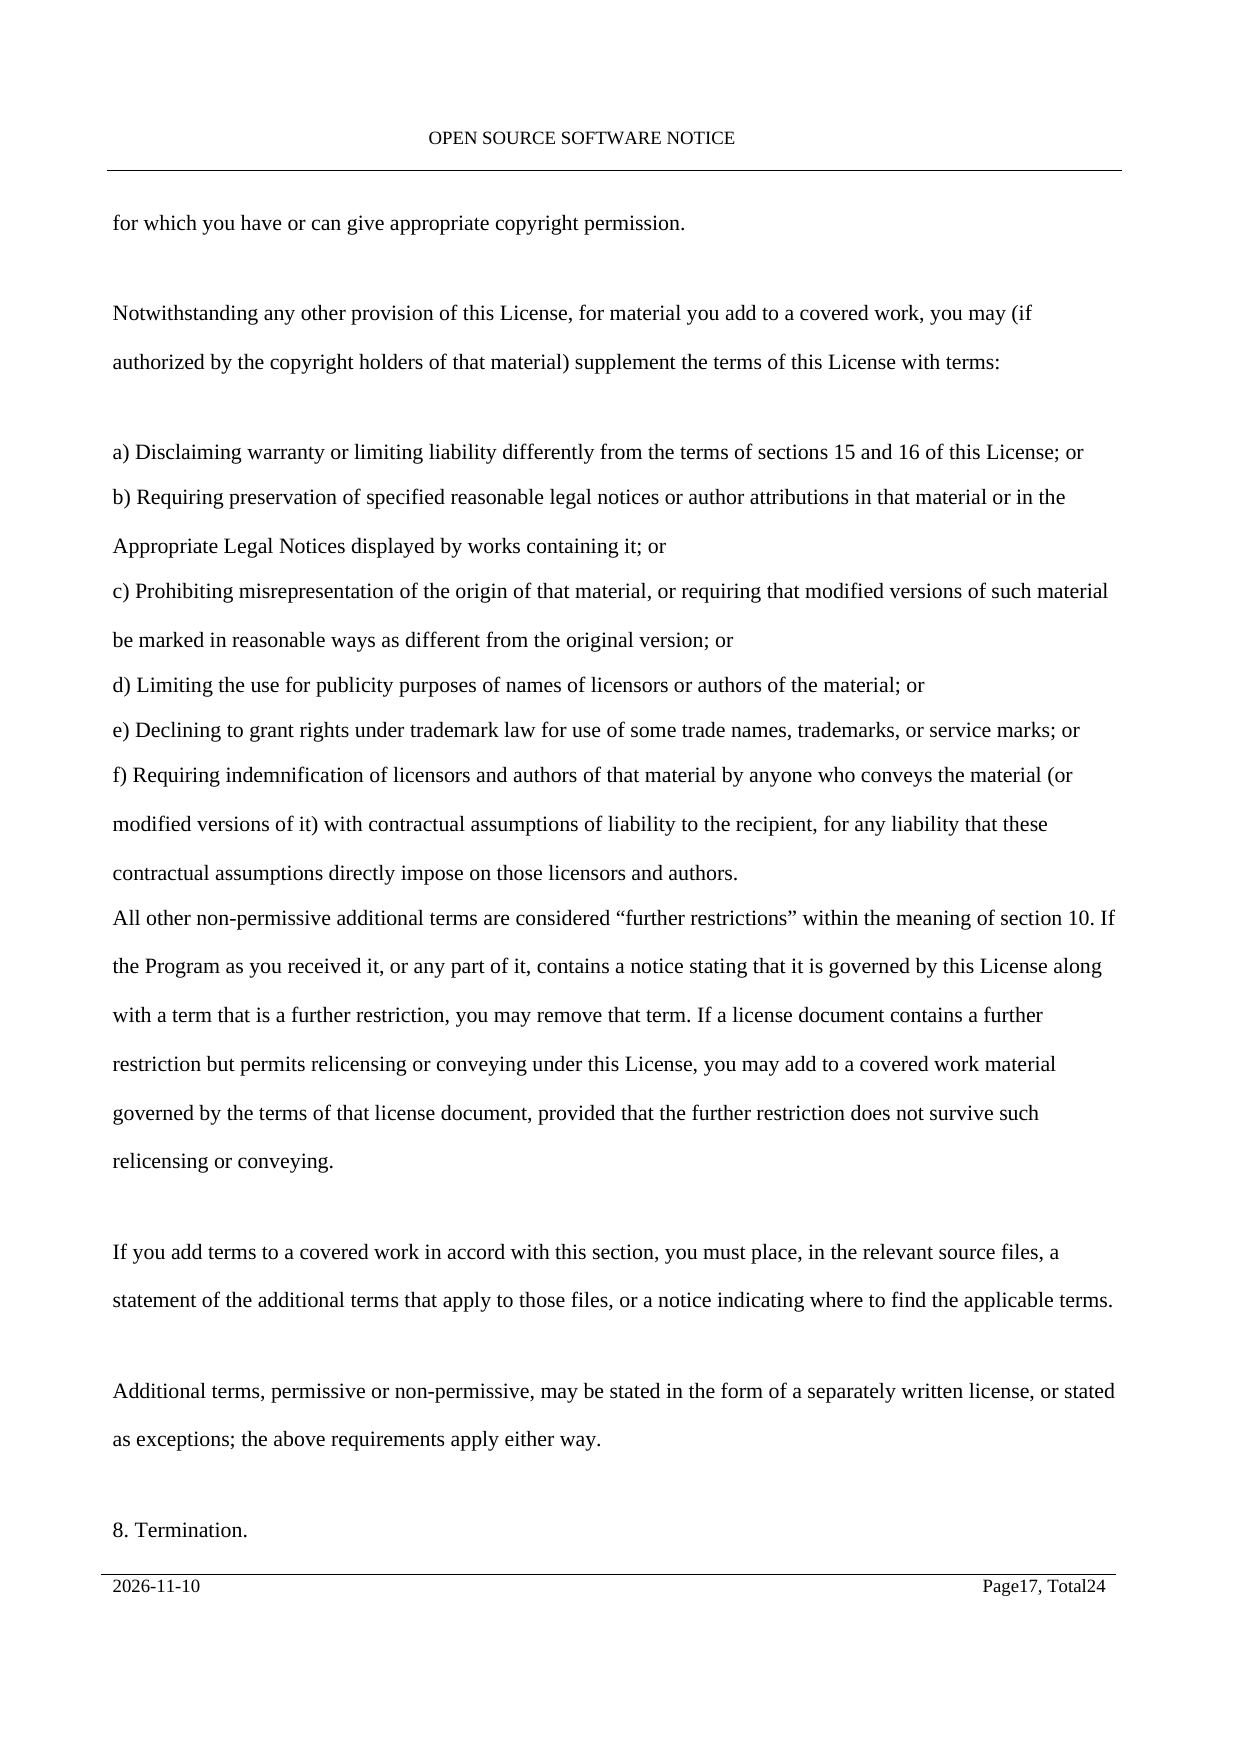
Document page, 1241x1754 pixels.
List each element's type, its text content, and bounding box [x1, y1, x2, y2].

text e) Declining to grant rights under trademark law for use of some trade names, trademarks, or service marks; or [112, 713, 1128, 746]
text If you add terms to a covered work in accord with this section, you must place, in the relevant source files, a statement of the additional terms that apply to those files, or a notice indicating where to find the applicable terms. [112, 1235, 1128, 1316]
text Notwithstanding any other provision of this License, for material you add to a covered work, you may (if authorized by the copyright holders of that material) supplement the terms of this License with terms: [112, 297, 1128, 378]
text c) Prohibiting misrepresentation of the origin of that material, or requiring that modified versions of such material be marked in reasonable ways as different from the original version; or [112, 574, 1128, 656]
text Additional terms, permissive or non-permissive, may be stated in the form of a separately written license, or stated as exceptions; the above requirements apply either way. [112, 1374, 1128, 1455]
text b) Requiring preservation of specified reasonable legal notices or author attributions in that material or in the Appropriate Legal Notices displayed by works containing it; or [112, 481, 1128, 562]
text a) Disclaiming warranty or limiting liability differently from the terms of sections 15 and 16 of this License; or [112, 436, 1128, 468]
text f) Requiring indemnification of licensors and authors of that material by anyone who conveys the material (or modified versions of it) with contractual assumptions of liability to the recipient, for any liability that these contractual assumptions directly impose on those licensors and authors. [112, 758, 1128, 888]
text All other non-permissive additional terms are considered “further restrictions” within the meaning of section 10. If the Program as you received it, or any part of it, contains a notice stating that it is governed by this License along with a term that is a further restriction, you may remove that term. If a license document contains a further restriction but permits relicensing or conveying under this License, you may add to a covered work material governed by the terms of that license document, provided that the further restriction does not survive such relicensing or conveying. [112, 901, 1128, 1177]
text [112, 206, 1128, 239]
text d) Limiting the use for publicity purposes of names of licensors or authors of the material; or [112, 668, 1128, 701]
text 8. Termination. [112, 1513, 1128, 1546]
